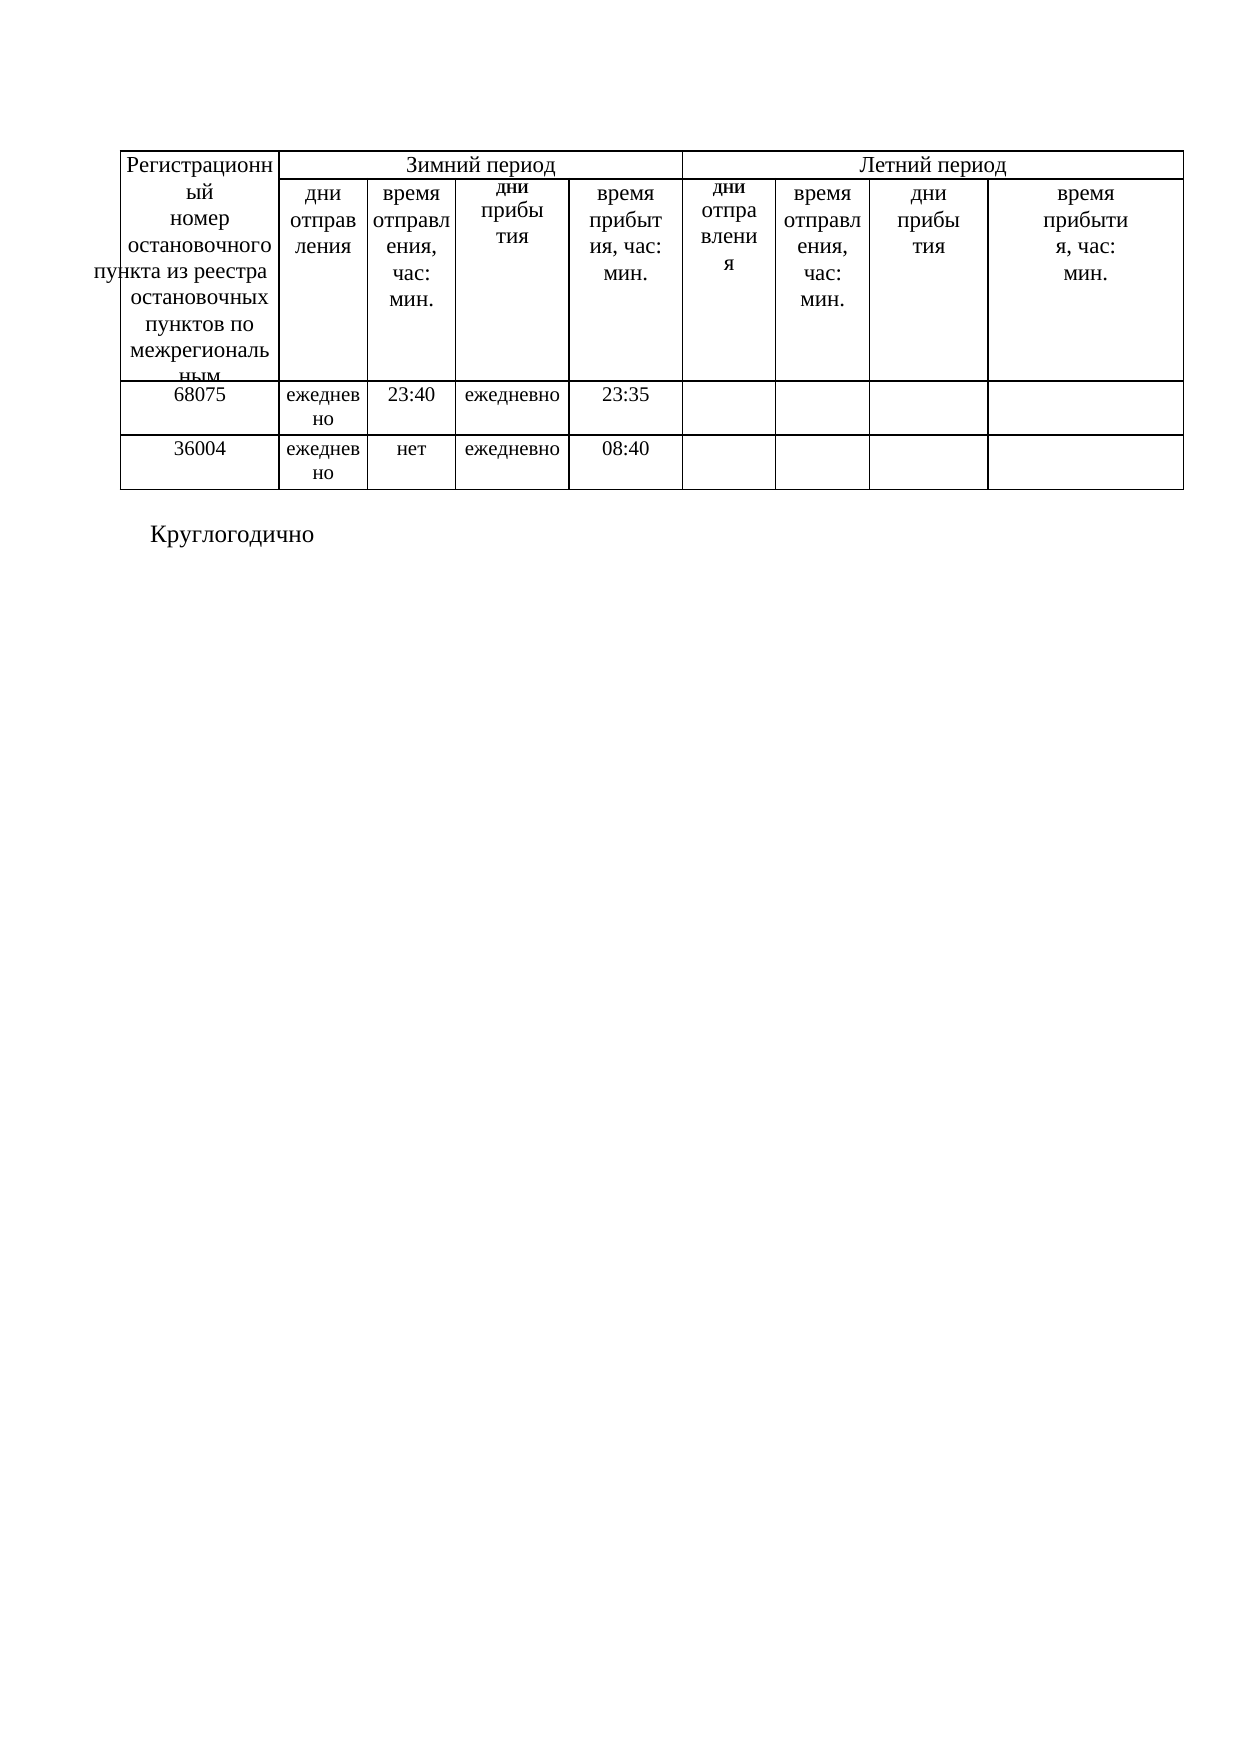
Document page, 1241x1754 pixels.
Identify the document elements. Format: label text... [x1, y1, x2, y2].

table_cell ежедневно [280, 382, 367, 434]
table_cell время прибыт ия, час: мин. [570, 180, 682, 380]
table_header Зимний период [280, 152, 682, 178]
table_cell дни отправ ления [280, 180, 367, 380]
table_cell ДНИ отпра влени я [683, 180, 775, 380]
table_cell время прибыти я, час: мин. [989, 180, 1183, 380]
table_cell 68075 [121, 382, 278, 434]
table_cell [989, 382, 1183, 434]
table_cell дни прибы тия [870, 180, 987, 380]
table_cell [776, 382, 869, 434]
table_cell 23:35 [570, 382, 682, 434]
table_cell 36004 [121, 436, 278, 489]
table_header Летний период [683, 152, 1183, 178]
text Круглогодично [150, 519, 1090, 548]
table_cell [683, 382, 775, 434]
table_cell ежедневно [280, 436, 367, 489]
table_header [121, 152, 278, 380]
table_cell 08:40 [570, 436, 682, 489]
table_cell ежедневно [456, 382, 568, 434]
table_cell нет [368, 436, 455, 489]
table_cell [870, 436, 987, 489]
table_cell [870, 382, 987, 434]
table_cell [683, 436, 775, 489]
table_cell ДНИ прибы тия [456, 180, 568, 380]
table_cell ежедневно [456, 436, 568, 489]
table_cell 23:40 [368, 382, 455, 434]
table_cell [989, 436, 1183, 489]
table_cell [776, 436, 869, 489]
table_cell время отправл ения, час: мин. [368, 180, 455, 380]
table_cell время отправл ения, час: мин. [776, 180, 869, 380]
